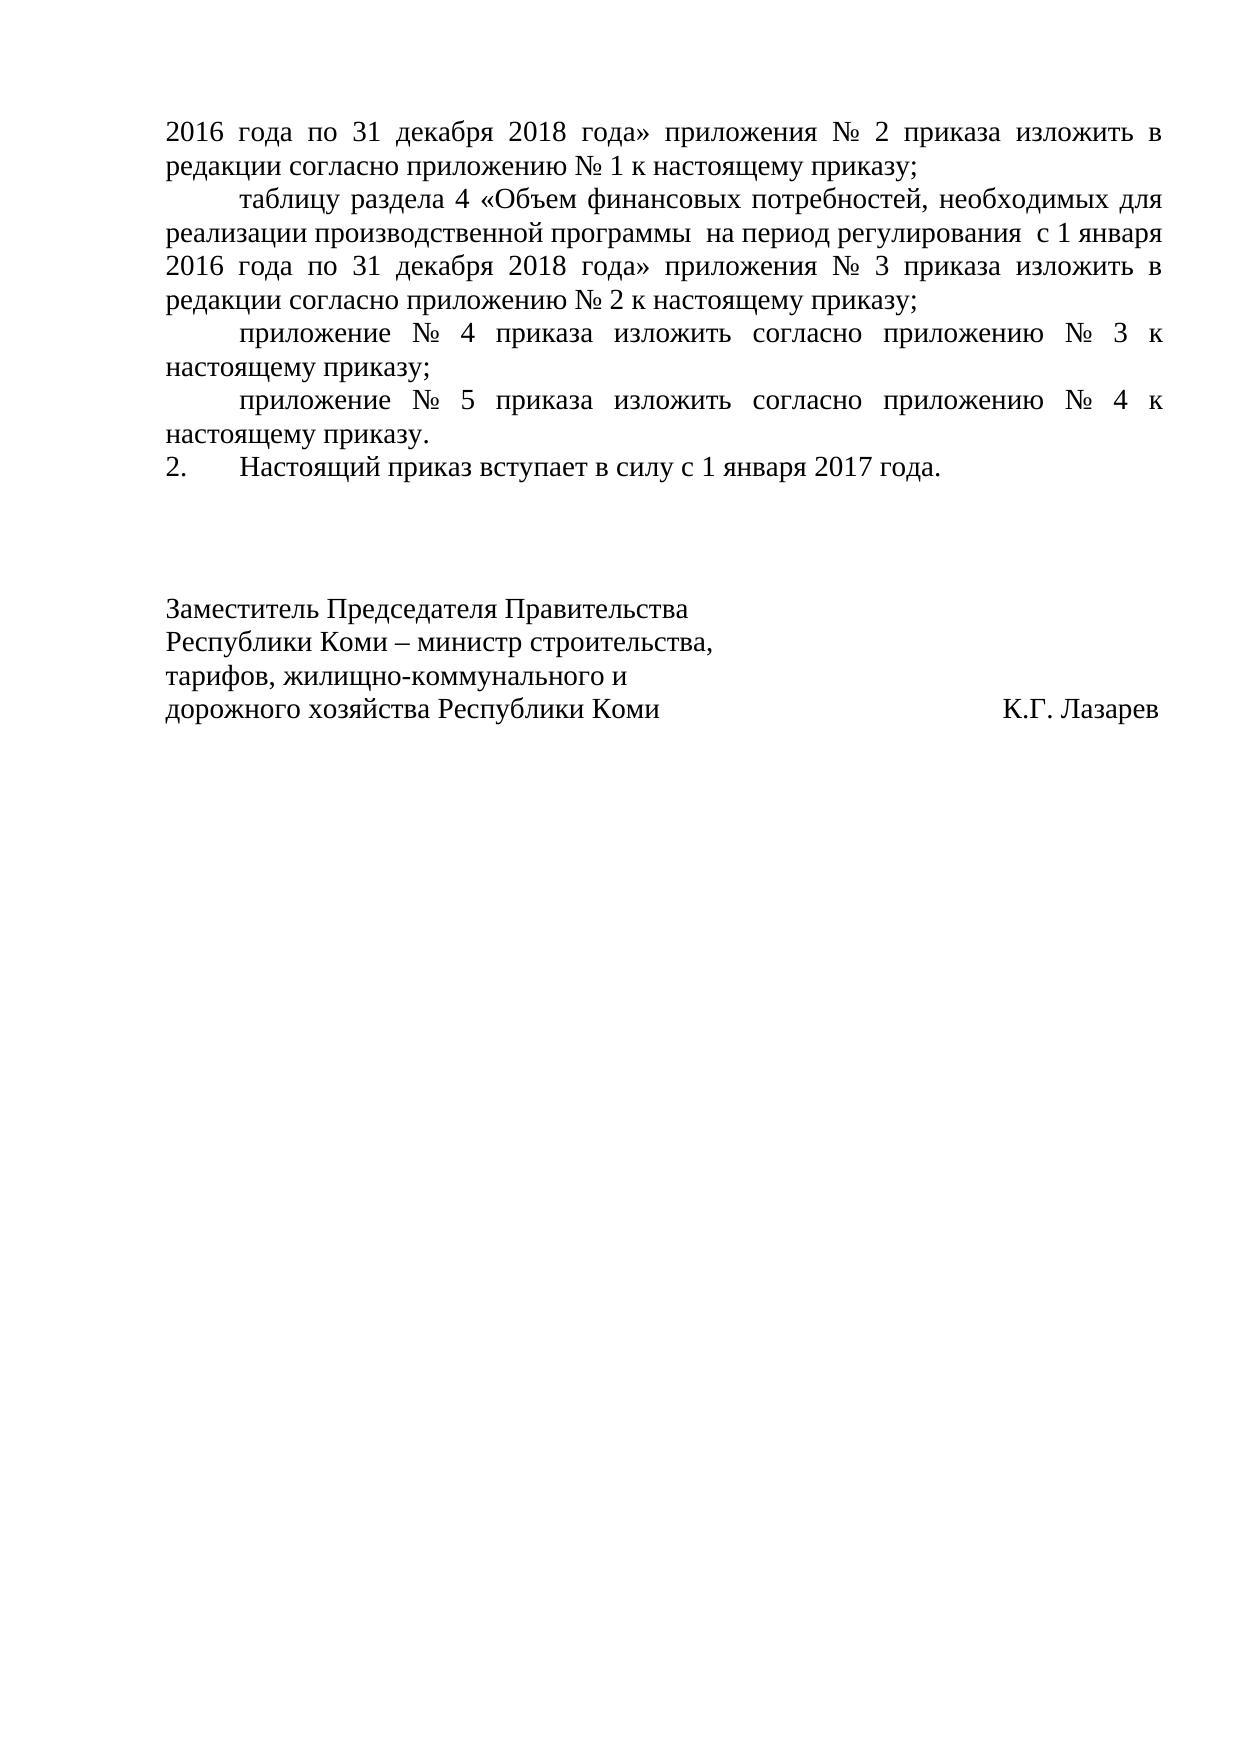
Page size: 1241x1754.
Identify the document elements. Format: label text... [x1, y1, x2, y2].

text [165, 114, 1163, 181]
text дорожного хозяйства Республики Коми К.Г. Лазарев [165, 691, 1163, 725]
text Республики Коми – министр строительства, [165, 624, 1163, 658]
text таблицу раздела 4 «Объем финансовых потребностей, необходимых для реализации производственной программы на период регулирования с 1 января 2016 года по 31 декабря 2018 года» приложения № 3 приказа изложить в редакции согласно приложению № 2 к настоящему приказу; [165, 181, 1163, 315]
text приложение № 4 приказа изложить согласно приложению № 3 к настоящему приказу; [165, 315, 1163, 382]
text тарифов, жилищно-коммунального и [165, 658, 1163, 691]
text 2. Настоящий приказ вступает в силу с 1 января 2017 года. [165, 449, 1163, 483]
text приложение № 5 приказа изложить согласно приложению № 4 к настоящему приказу. [165, 382, 1163, 449]
text Заместитель Председателя Правительства [165, 591, 1163, 624]
